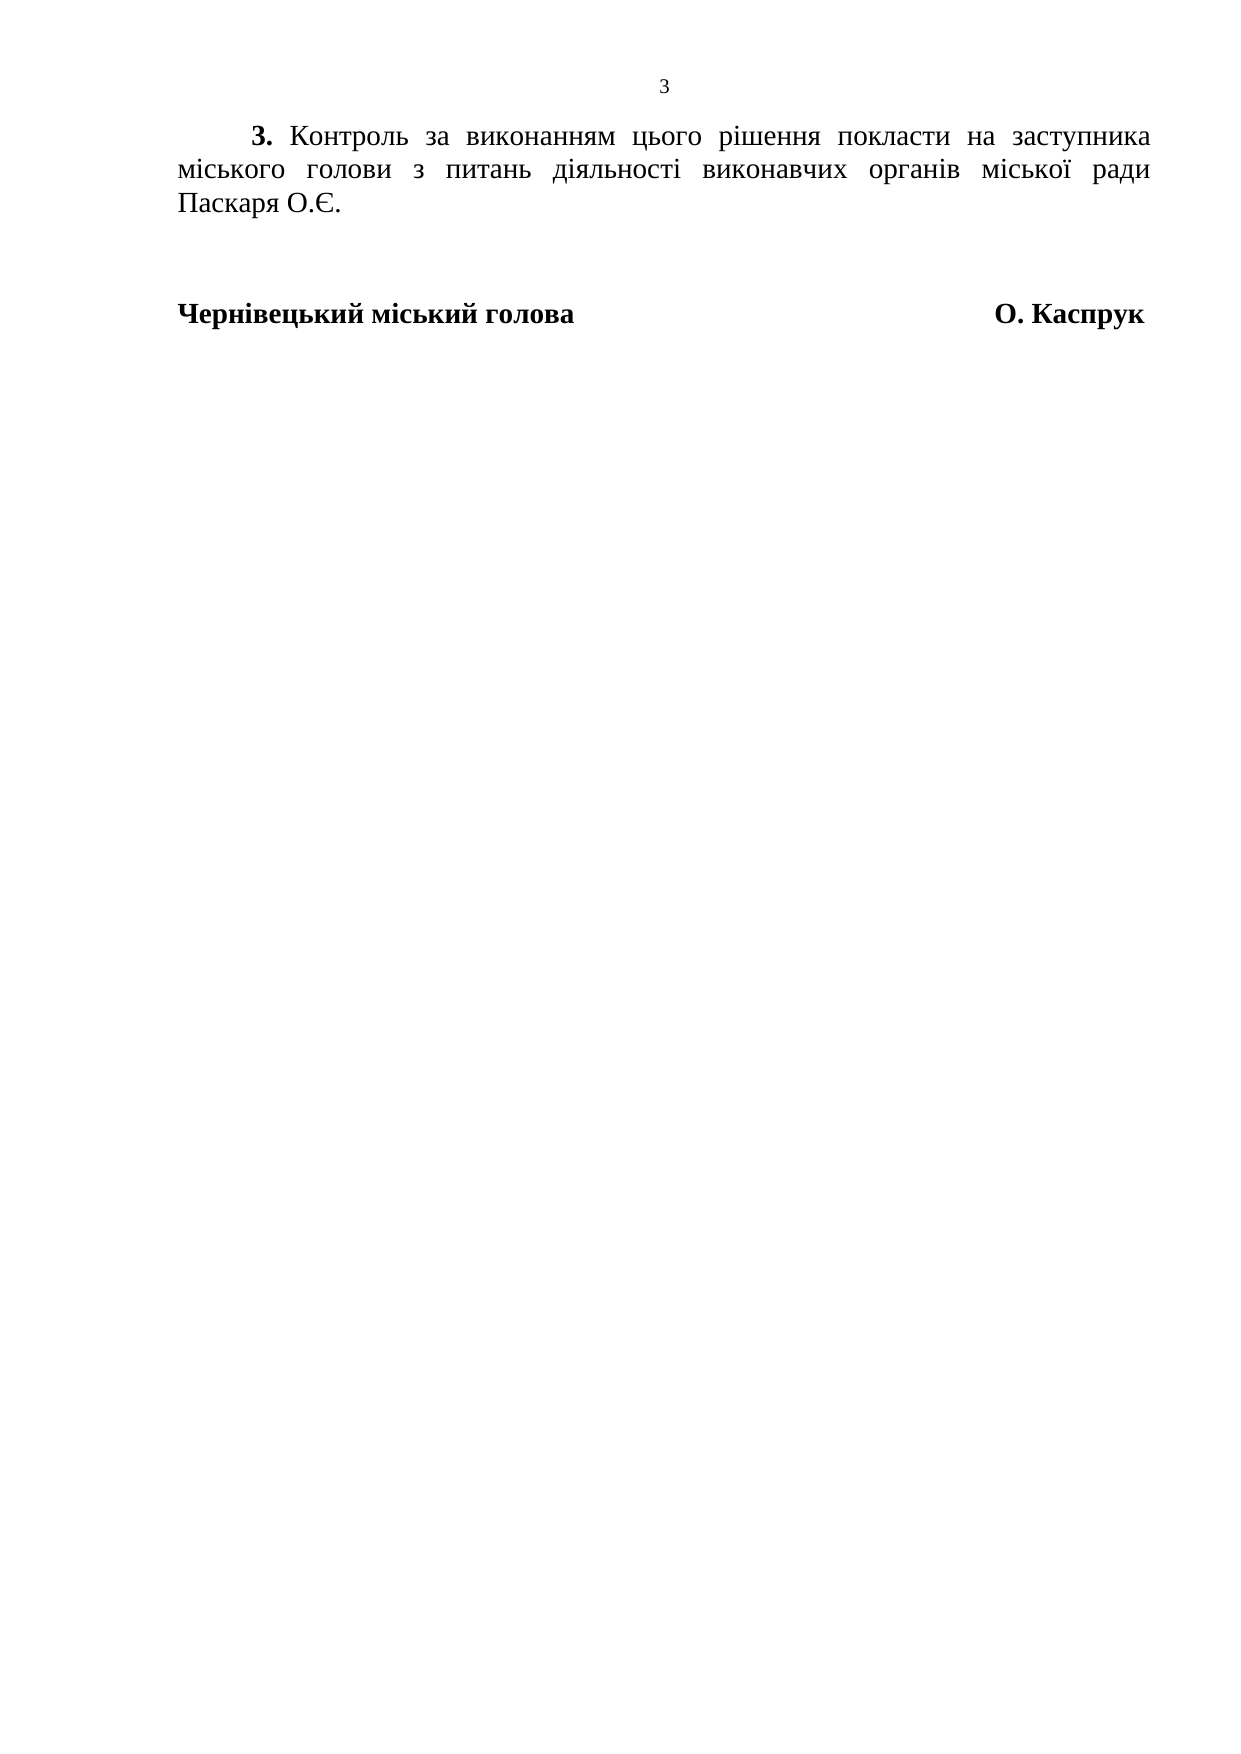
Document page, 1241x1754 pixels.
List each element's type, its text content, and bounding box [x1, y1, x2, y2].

text Чернівецький міський голова О. Каспрук [177, 229, 1152, 330]
subtitle 3. Контроль за виконанням цього рішення покласти на заступника міського голови з питань діяльності виконавчих органів міської ради Паскаря О.Є. [177, 118, 1152, 219]
